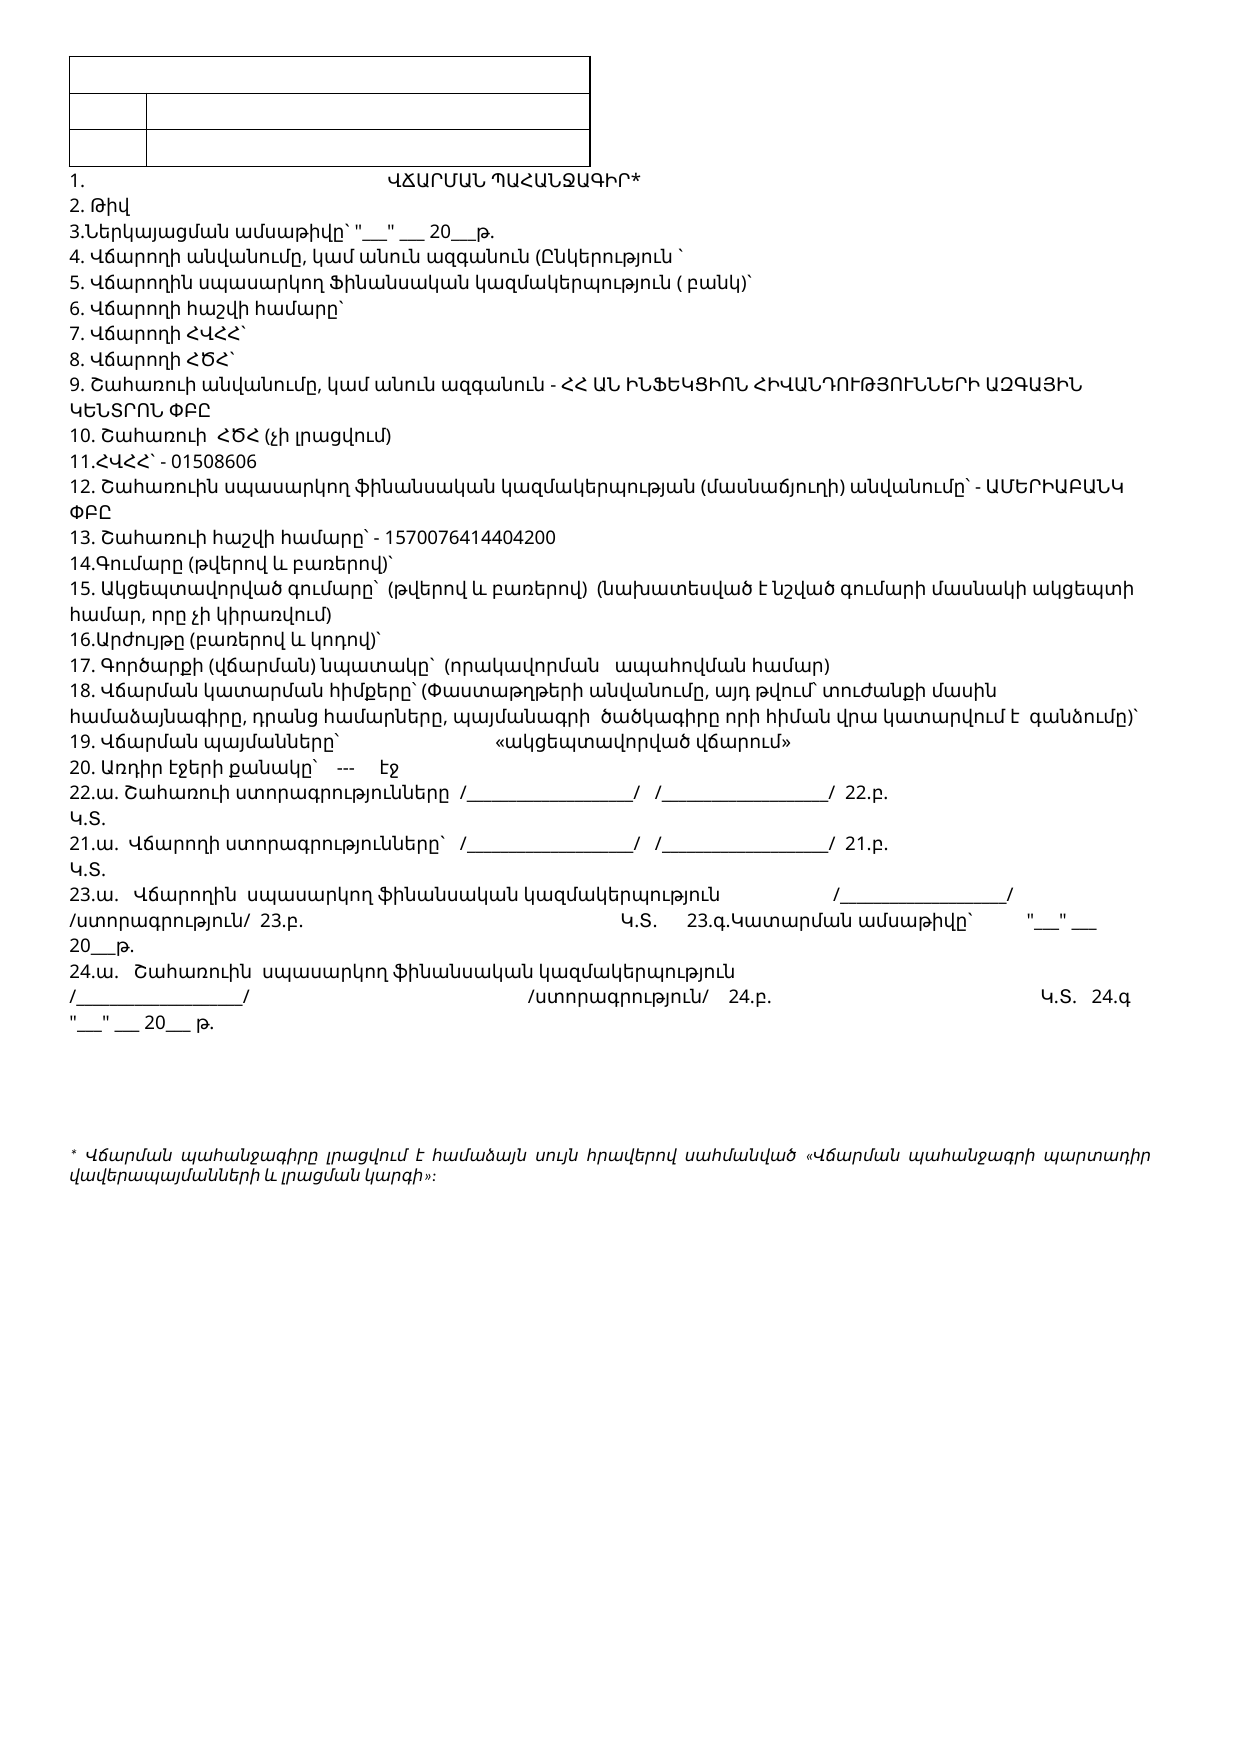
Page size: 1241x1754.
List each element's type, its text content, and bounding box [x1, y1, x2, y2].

text * Վճարման պահանջագիրը լրացվում է համաձայն սույն հրավերով սահմանված «Վճարման պահանջագրի պարտադիր վավերապայմանների և լրացման կարգի»: [69, 1145, 1152, 1186]
